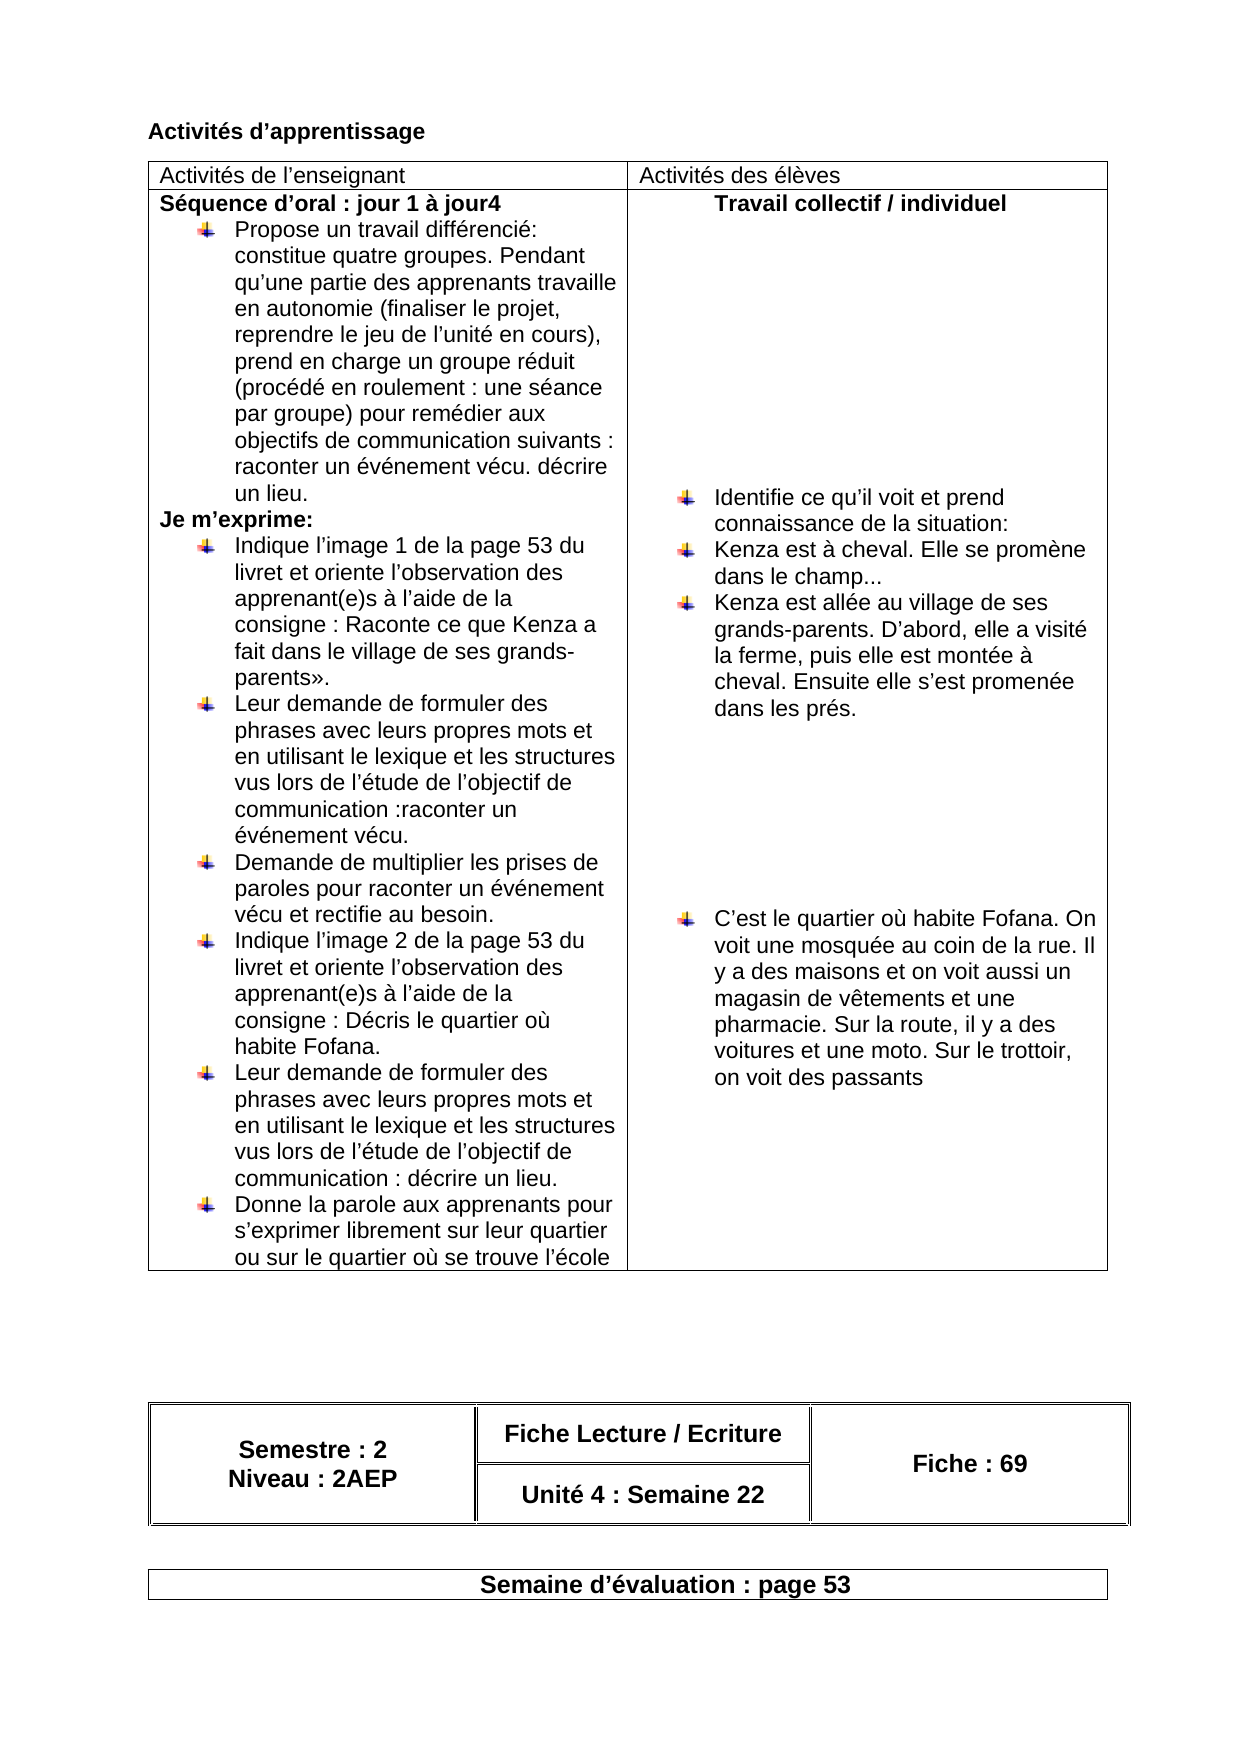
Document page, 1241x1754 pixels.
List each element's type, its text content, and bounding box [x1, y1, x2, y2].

picture [197, 220, 215, 238]
table_header Fiche : 69 [810, 1405, 1128, 1523]
picture [197, 1195, 215, 1213]
table_header Semaine d’évaluation : page 53 [149, 1570, 1107, 1599]
picture [677, 594, 695, 611]
picture [197, 853, 215, 870]
text Activités d’apprentissage [148, 118, 1093, 144]
picture [677, 910, 695, 927]
picture [677, 488, 695, 506]
picture [197, 932, 215, 949]
table_cell Unité 4 : Semaine 22 [476, 1465, 810, 1523]
picture [197, 1064, 215, 1081]
picture [197, 537, 215, 554]
table_header Fiche Lecture / Ecriture [476, 1405, 810, 1462]
table_header Activités des élèves [628, 162, 1107, 188]
table_header Activités de l’enseignant [149, 162, 627, 188]
table_cell Travail collectif / individuel Identifie ce qu’il voit et prend connaissance de la situation: Kenza est à cheval. Elle se promène dans le champ... Kenza est allée au village de ses grands-parents. D’abord, elle a visité la ferme, puis elle est montée à cheval. Ensuite elle s’est promenée dans les prés. C’est le quartier où habite Fofana. On voit une mosquée au coin de la rue. Il y a des maisons et on voit aussi un magasin de vêtements et une pharmacie. Sur la route, il y a des voitures et une moto. Sur le trottoir, on voit des passants [628, 190, 1107, 1270]
table_cell Séquence d’oral : jour 1 à jour4 Propose un travail différencié: constitue quatre groupes. Pendant qu’une partie des apprenants travaille en autonomie (finaliser le projet, reprendre le jeu de l’unité en cours), prend en charge un groupe réduit (procédé en roulement : une séance par groupe) pour remédier aux objectifs de communication suivants : raconter un événement vécu. décrire un lieu. Je m’exprime: Indique l’image 1 de la page 53 du livret et oriente l’observation des apprenant(e)s à l’aide de la consigne : Raconte ce que Kenza a fait dans le village de ses grands-parents». Leur demande de formuler des phrases avec leurs propres mots et en utilisant le lexique et les structures vus lors de l’étude de l’objectif de communication :raconter un événement vécu. Demande de multiplier les prises de paroles pour raconter un événement vécu et rectifie au besoin. Indique l’image 2 de la page 53 du livret et oriente l’observation des apprenant(e)s à l’aide de la consigne : Décris le quartier où habite Fofana. Leur demande de formuler des phrases avec leurs propres mots et en utilisant le lexique et les structures vus lors de l’étude de l’objectif de communication : décrire un lieu. Donne la parole aux apprenants pour s’exprimer librement sur leur quartier ou sur le quartier où se trouve l’école [149, 190, 627, 1270]
picture [677, 541, 695, 558]
table_header Semestre : 2 Niveau : 2AEP [151, 1405, 476, 1523]
picture [197, 695, 215, 712]
